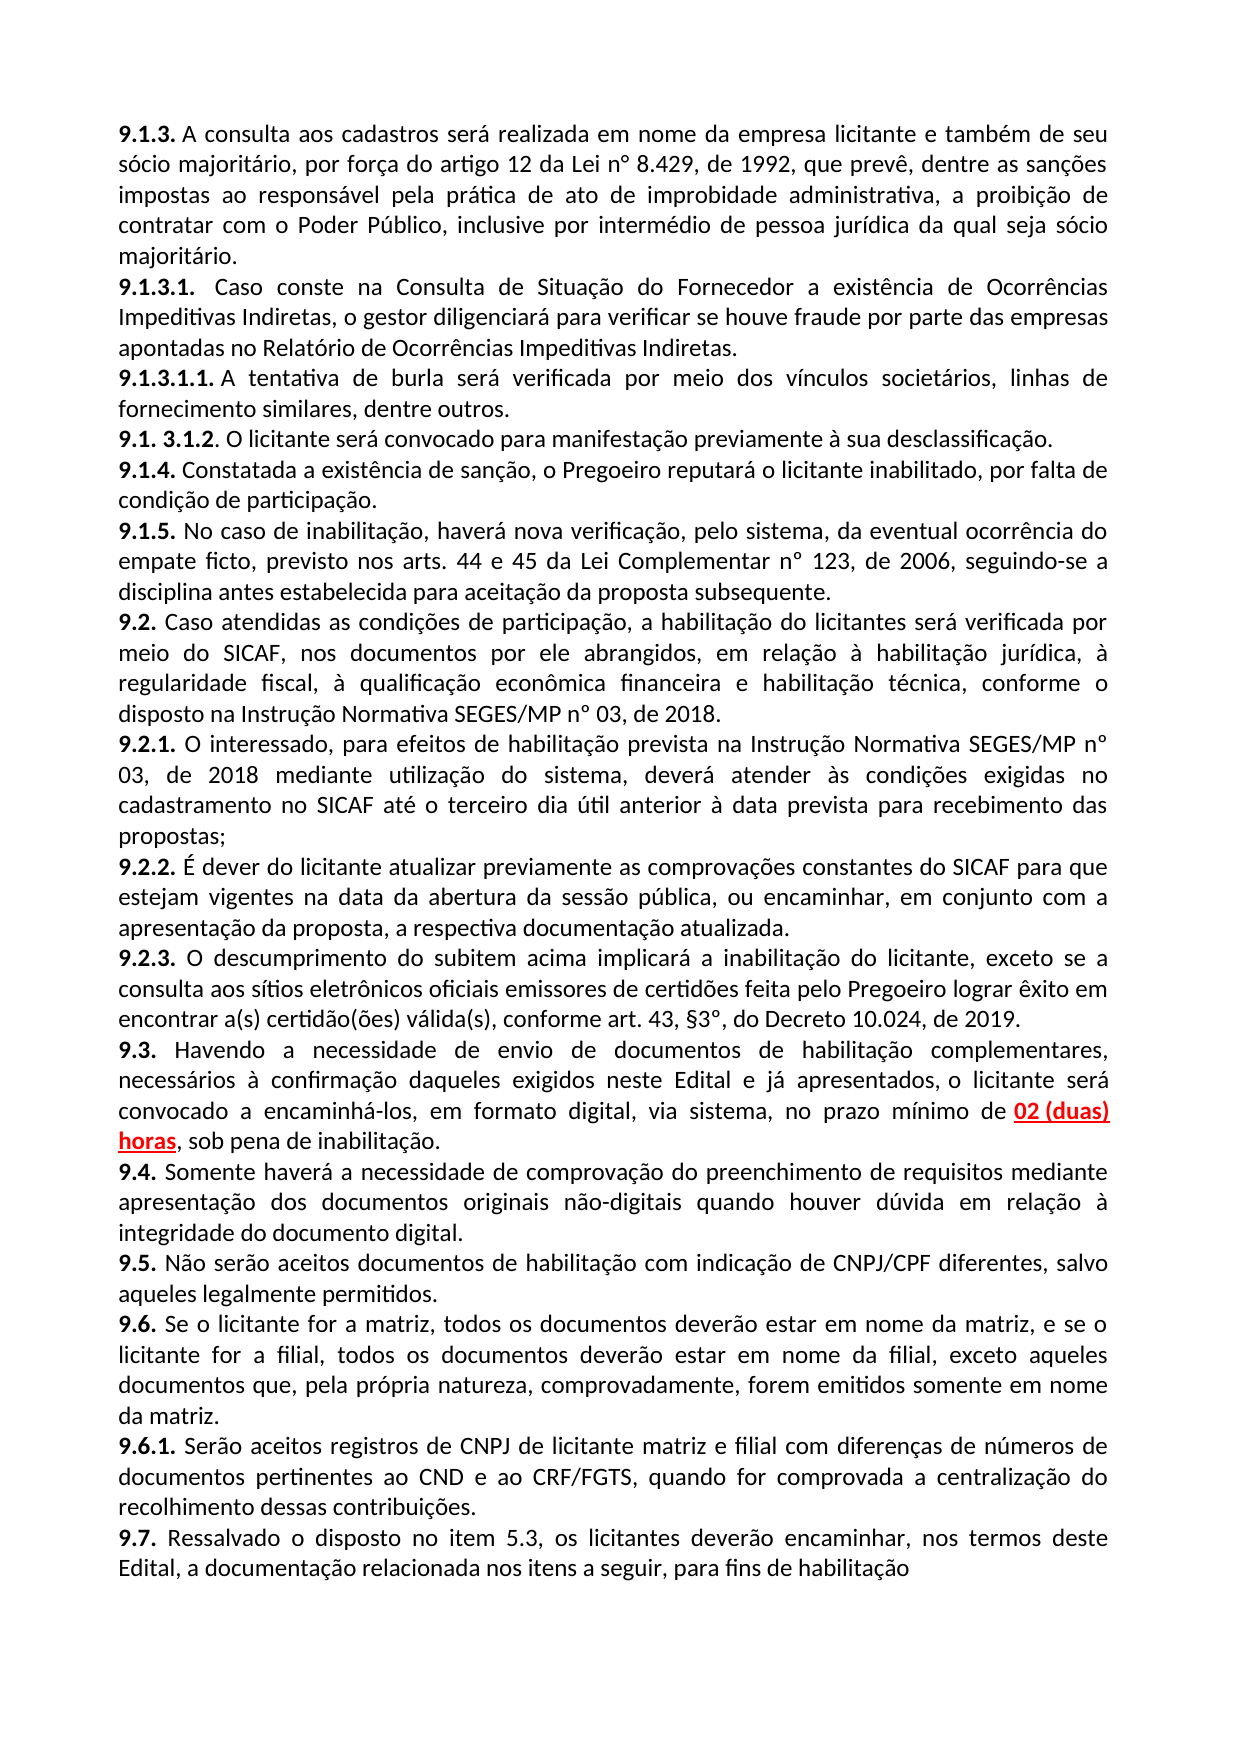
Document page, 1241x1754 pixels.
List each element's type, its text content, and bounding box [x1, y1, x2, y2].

text 9.7. Ressalvado o disposto no item 5.3, os licitantes deverão encaminhar, nos termos deste Edital, a documentação relacionada nos itens a seguir, para fins de habilitação [118, 1522, 1109, 1583]
text 9.3. Havendo a necessidade de envio de documentos de habilitação complementares, necessários à confirmação daqueles exigidos neste Edital e já apresentados, o licitante será convocado a encaminhá-los, em formato digital, via sistema, no prazo mínimo de 02 (duas) horas, sob pena de inabilitação. [118, 1034, 1109, 1156]
text 9.1.3. A consulta aos cadastros será realizada em nome da empresa licitante e também de seu sócio majoritário, por força do artigo 12 da Lei n° 8.429, de 1992, que prevê, dentre as sanções impostas ao responsável pela prática de ato de improbidade administrativa, a proibição de contratar com o Poder Público, inclusive por intermédio de pessoa jurídica da qual seja sócio majoritário. [118, 118, 1109, 271]
text 9.1. 3.1.2. O licitante será convocado para manifestação previamente à sua desclassificação. [118, 423, 1109, 454]
text 9.2. Caso atendidas as condições de participação, a habilitação do licitantes será verificada por meio do SICAF, nos documentos por ele abrangidos, em relação à habilitação jurídica, à regularidade fiscal, à qualificação econômica financeira e habilitação técnica, conforme o disposto na Instrução Normativa SEGES/MP nº 03, de 2018. [118, 606, 1109, 728]
text 9.2.3. O descumprimento do subitem acima implicará a inabilitação do licitante, exceto se a consulta aos sítios eletrônicos oficiais emissores de certidões feita pelo Pregoeiro lograr êxito em encontrar a(s) certidão(ões) válida(s), conforme art. 43, §3º, do Decreto 10.024, de 2019. [118, 942, 1109, 1034]
text 9.6.1. Serão aceitos registros de CNPJ de licitante matriz e filial com diferenças de números de documentos pertinentes ao CND e ao CRF/FGTS, quando for comprovada a centralização do recolhimento dessas contribuições. [118, 1431, 1109, 1522]
text 9.2.2. É dever do licitante atualizar previamente as comprovações constantes do SICAF para que estejam vigentes na data da abertura da sessão pública, ou encaminhar, em conjunto com a apresentação da proposta, a respectiva documentação atualizada. [118, 851, 1109, 942]
text 9.5. Não serão aceitos documentos de habilitação com indicação de CNPJ/CPF diferentes, salvo aqueles legalmente permitidos. [118, 1247, 1109, 1308]
text 9.1.3.1.1. A tentativa de burla será verificada por meio dos vínculos societários, linhas de fornecimento similares, dentre outros. [118, 362, 1109, 423]
text 9.2.1. O interessado, para efeitos de habilitação prevista na Instrução Normativa SEGES/MP nº 03, de 2018 mediante utilização do sistema, deverá atender às condições exigidas no cadastramento no SICAF até o terceiro dia útil anterior à data prevista para recebimento das propostas; [118, 728, 1109, 851]
text 9.1.4. Constatada a existência de sanção, o Pregoeiro reputará o licitante inabilitado, por falta de condição de participação. [118, 454, 1109, 515]
text 9.1.3.1. Caso conste na Consulta de Situação do Fornecedor a existência de Ocorrências Impeditivas Indiretas, o gestor diligenciará para verificar se houve fraude por parte das empresas apontadas no Relatório de Ocorrências Impeditivas Indiretas. [118, 271, 1109, 362]
text 9.1.5. No caso de inabilitação, haverá nova verificação, pelo sistema, da eventual ocorrência do empate ficto, previsto nos arts. 44 e 45 da Lei Complementar nº 123, de 2006, seguindo-se a disciplina antes estabelecida para aceitação da proposta subsequente. [118, 515, 1109, 606]
text 9.4. Somente haverá a necessidade de comprovação do preenchimento de requisitos mediante apresentação dos documentos originais não-digitais quando houver dúvida em relação à integridade do documento digital. [118, 1156, 1109, 1247]
text 9.6. Se o licitante for a matriz, todos os documentos deverão estar em nome da matriz, e se o licitante for a filial, todos os documentos deverão estar em nome da filial, exceto aqueles documentos que, pela própria natureza, comprovadamente, forem emitidos somente em nome da matriz. [118, 1308, 1109, 1431]
